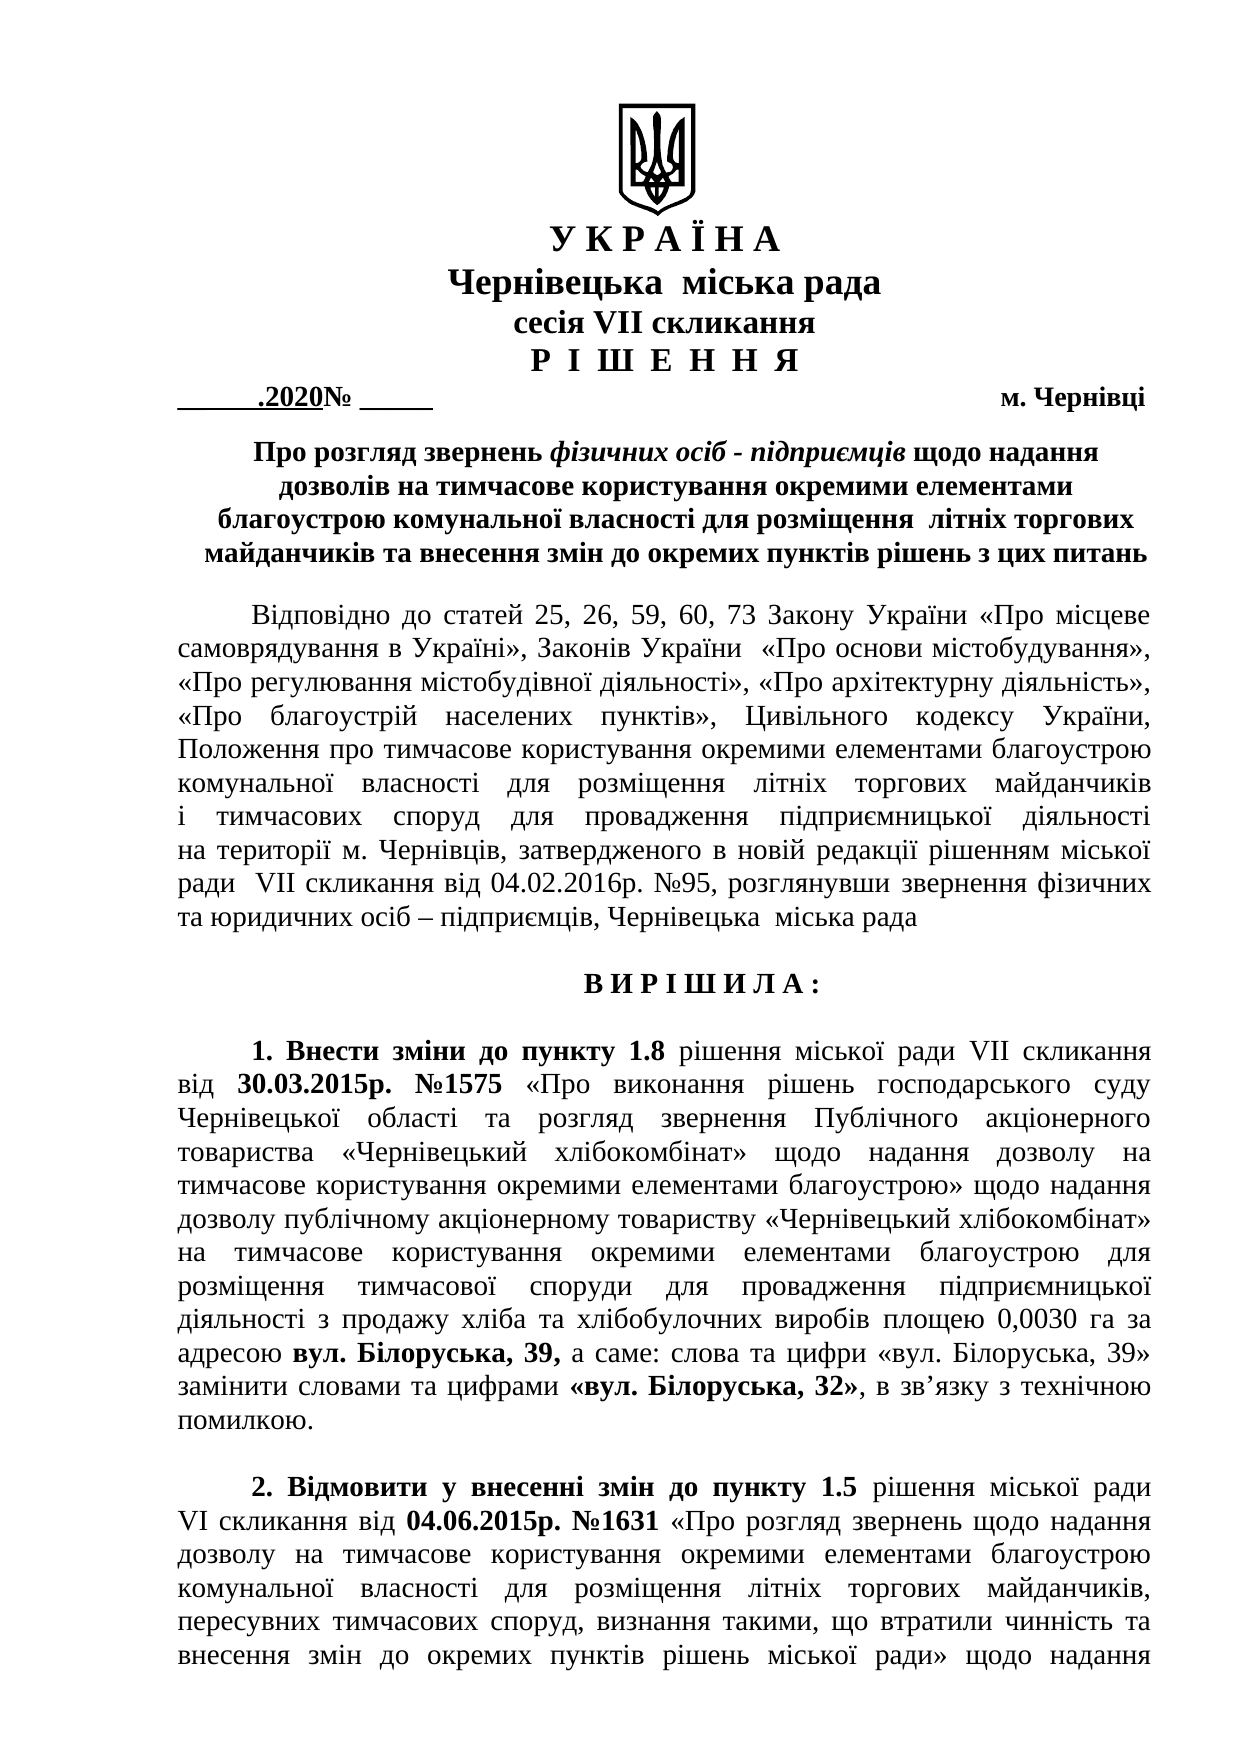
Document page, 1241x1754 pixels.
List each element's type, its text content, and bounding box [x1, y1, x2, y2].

text В И Р І Ш И Л А : [177, 966, 1152, 999]
text Чернівецька міська рада [177, 259, 1152, 302]
text __ .2020№ _____ м. Чернівці [177, 379, 1152, 413]
table_header Про розгляд звернень фізичних осіб - підприємців щодо надання дозволів на тимчасове користування окремими елементами благоустрою комунальної власності для розміщення літніх торгових майданчиків та внесення змін до окремих пунктів рішень з цих питань [189, 434, 1163, 597]
subtitle Р І Ш Е Н Н Я [177, 341, 1152, 379]
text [177, 1469, 1152, 1670]
text У К Р А Ї Н А [177, 216, 1152, 259]
text сесія VІІ скликання [177, 302, 1152, 341]
text 1. Внести зміни до пункту 1.8 рішення міської ради VІІ скликання від 30.03.2015р. №1575 «Про виконання рішень господарського суду Чернівецької області та розгляд звернення Публічного акціонерного товариства «Чернівецький хлібокомбінат» щодо надання дозволу на тимчасове користування окремими елементами благоустрою» щодо надання дозволу публічному акціонерному товариству «Чернівецький хлібокомбінат» на тимчасове користування окремими елементами благоустрою для розміщення тимчасової споруди для провадження підприємницької діяльності з продажу хліба та хлібобулочних виробів площею 0,0030 га за адресою вул. Білоруська, 39, а саме: слова та цифри «вул. Білоруська, 39» замінити словами та цифрами «вул. Білоруська, 32», в зв’язку з технічною помилкою. [177, 1033, 1152, 1436]
text Відповідно до статей 25, 26, 59, 60, 73 Закону України «Про місцеве самоврядування в Україні», Законів України «Про основи містобудування», «Про регулювання містобудівної діяльності», «Про архітектурну діяльність», «Про благоустрій населених пунктів», Цивільного кодексу України, Положення про тимчасове користування окремими елементами благоустрою комунальної власності для розміщення літніх торгових майданчиків і тимчасових споруд для провадження підприємницької діяльності на території м. Чернівців, затвердженого в новій редакції рішенням міської ради VІI скликання від 04.02.2016р. №95, розглянувши звернення фізичних та юридичних осіб – підприємців, Чернівецька міська рада [177, 597, 1152, 932]
